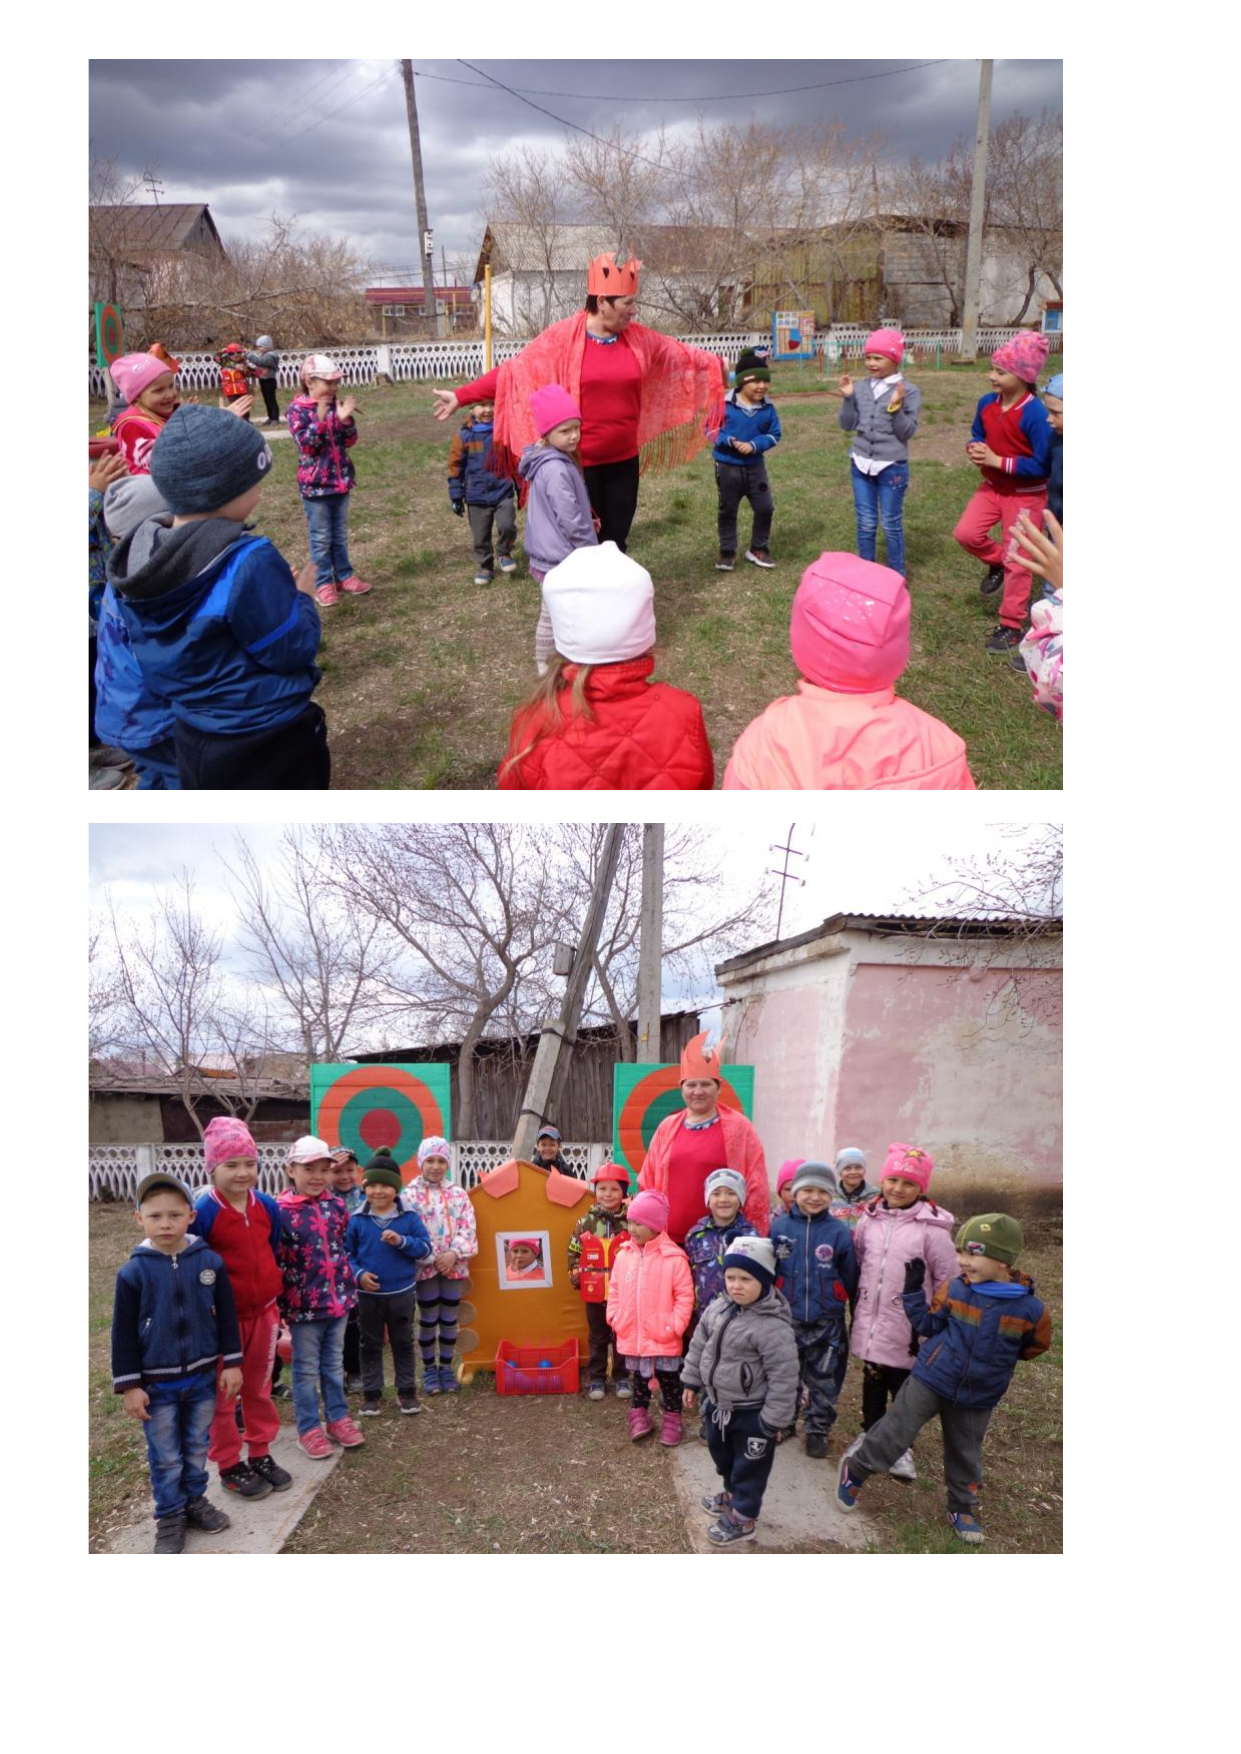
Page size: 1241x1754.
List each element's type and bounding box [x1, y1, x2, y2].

picture [88, 59, 1063, 790]
picture [88, 823, 1063, 1554]
